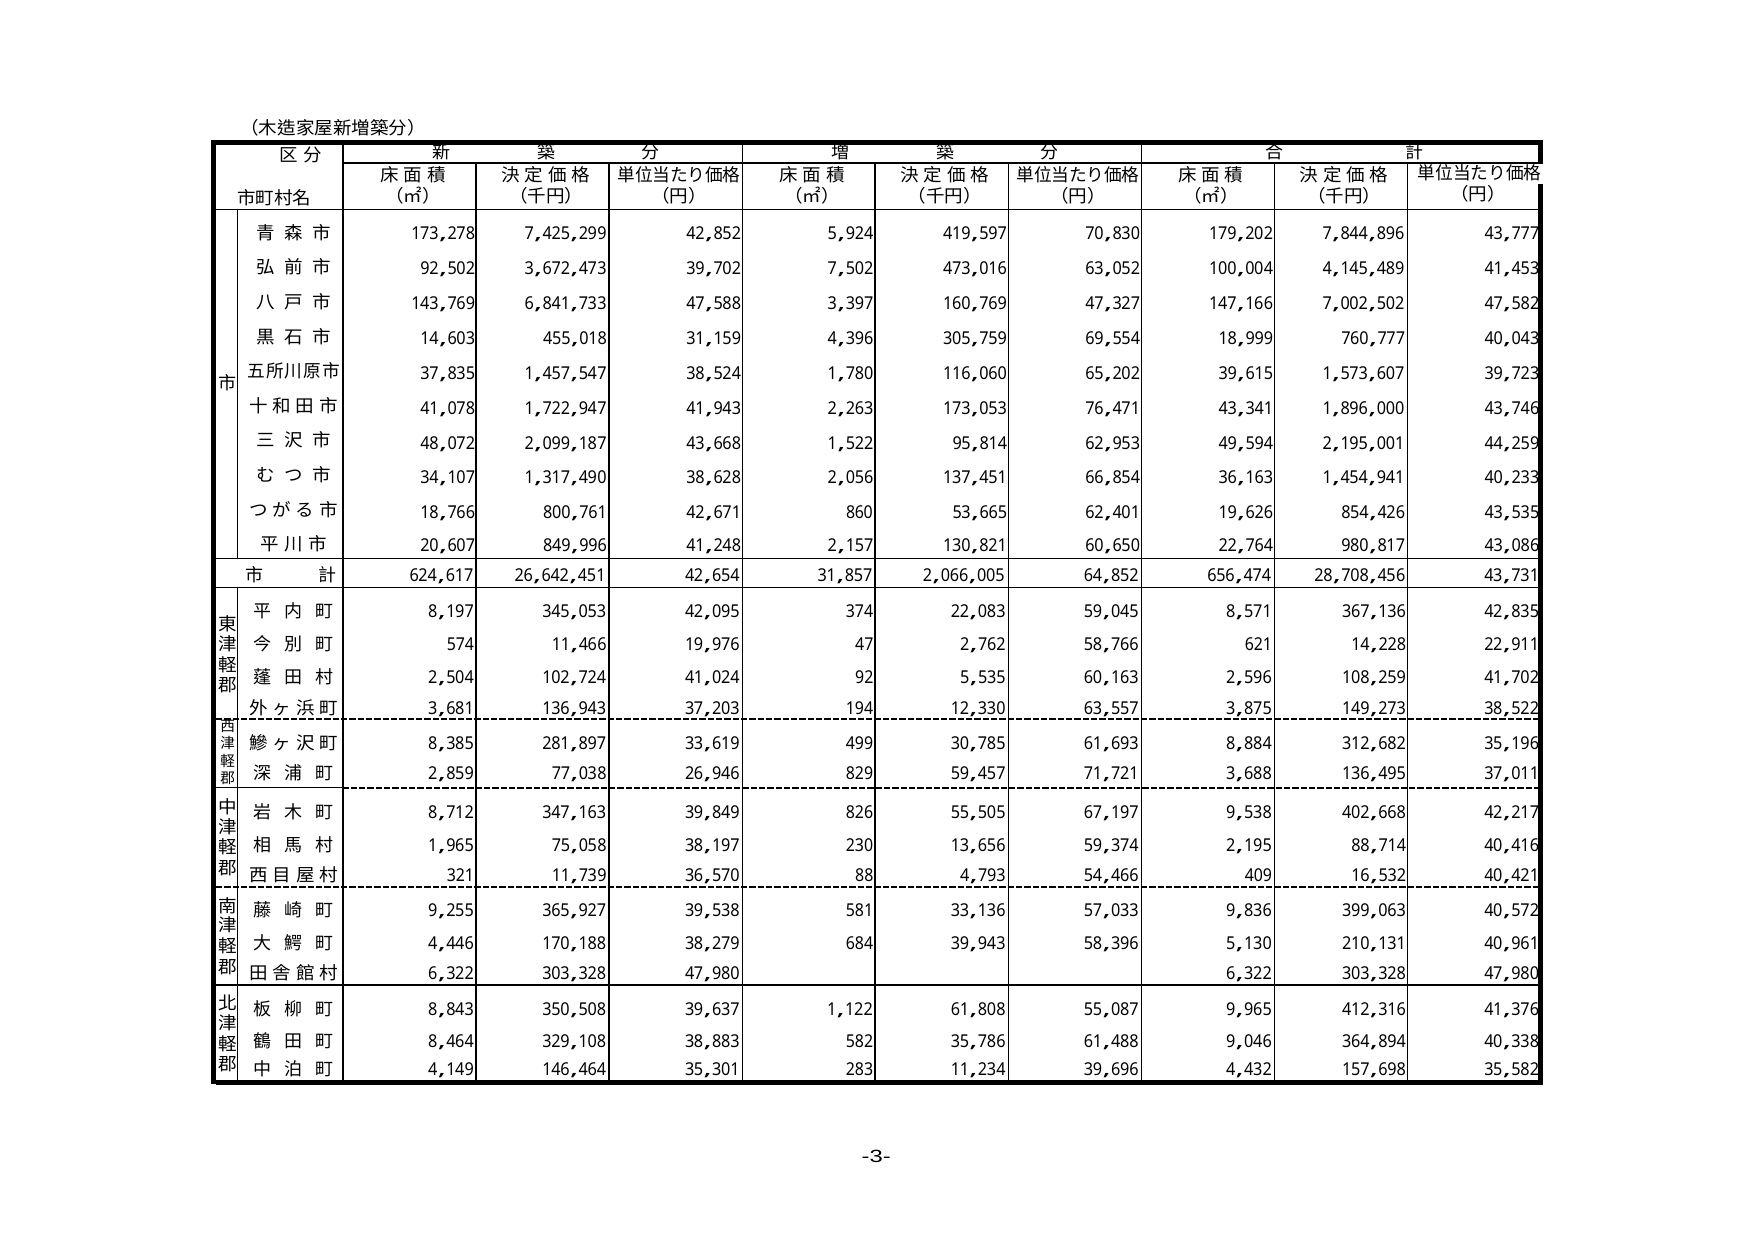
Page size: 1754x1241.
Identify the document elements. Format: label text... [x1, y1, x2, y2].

table_header 区 分 市町村名 [216, 145, 342, 209]
table_cell 230 [743, 826, 874, 859]
table_cell 決 定 価 格 （千円） [1275, 164, 1407, 209]
table_cell 22,083 [876, 588, 1008, 626]
table_cell 村 [306, 659, 342, 692]
table_cell 26,946 [610, 758, 742, 787]
table_cell 11,466 [477, 626, 608, 659]
table_cell 市 [216, 210, 237, 557]
table_cell 30,785 [876, 718, 1008, 758]
table_cell 33,619 [610, 718, 742, 758]
table_cell 中 [238, 1053, 276, 1080]
table_cell 31,857 [743, 559, 874, 587]
table_cell 相 [238, 826, 276, 859]
table_cell 田 [276, 1022, 306, 1053]
table_cell 33,136 [876, 886, 1008, 925]
table_cell 38,883 [610, 1022, 742, 1053]
table_cell 6,322 [344, 958, 475, 984]
table_cell 402,668 [1275, 787, 1407, 826]
table_cell 7,844,896 4,145,489 7,002,502 760,777 1,573,607 1,896,000 2,195,001 1,454,941 854,426 980,817 [1275, 210, 1407, 557]
table_cell 54,466 [1009, 859, 1141, 886]
table_cell 59,045 [1009, 588, 1141, 626]
table_cell 計 [306, 559, 342, 587]
table_cell 350,508 [477, 986, 608, 1022]
table_cell 374 [743, 588, 874, 626]
table_cell 75,058 [477, 826, 608, 859]
table_cell 東津軽郡 [216, 588, 237, 718]
table_cell 16,532 [1275, 859, 1407, 886]
table_cell 55,505 [876, 787, 1008, 826]
table_cell [876, 958, 1008, 984]
table_cell 12,330 [876, 692, 1008, 718]
table_cell 364,894 [1275, 1022, 1407, 1053]
table_cell 3,681 [344, 692, 475, 718]
table_cell 平 [238, 588, 276, 626]
table_cell 田 [276, 659, 306, 692]
table_cell 泊 [276, 1053, 306, 1080]
table_cell 鰺 ヶ 沢 町 [238, 718, 342, 758]
table_cell 40,338 [1408, 1022, 1538, 1053]
table_cell 329,108 [477, 1022, 608, 1053]
table_cell 19,976 [610, 626, 742, 659]
table_cell 28,708,456 [1275, 559, 1407, 587]
table_cell 39,637 [610, 986, 742, 1022]
table_header 新 [344, 145, 476, 162]
table_cell 5,130 [1142, 925, 1274, 958]
table_cell 4,432 [1142, 1053, 1274, 1080]
table_cell 町 [306, 925, 342, 958]
table_cell [276, 559, 306, 587]
table_cell 146,464 [477, 1053, 608, 1080]
table_cell 中津軽郡 [216, 788, 237, 886]
table_cell 42,217 [1408, 787, 1538, 826]
table_cell 西 津軽郡 [216, 720, 237, 787]
table_cell 9,046 [1142, 1022, 1274, 1053]
table_cell 決 定 価 格 （千円） [477, 164, 608, 209]
table_cell 67,197 [1009, 787, 1141, 826]
table_cell 内 [276, 588, 306, 626]
table_cell 木 [276, 788, 306, 826]
table_cell 町 [306, 886, 342, 925]
table_cell 365,927 [477, 886, 608, 925]
table_cell 499 [743, 718, 874, 758]
table_cell 単位当たり価格 [1408, 164, 1541, 184]
table_cell 40,572 [1408, 886, 1538, 925]
table_cell 9,255 [344, 886, 475, 925]
table_cell 70,830 63,052 47,327 69,554 65,202 76,471 62,953 66,854 62,401 60,650 [1009, 210, 1141, 557]
table_header 築 [476, 145, 609, 162]
table_cell 8,464 [344, 1022, 475, 1053]
table_cell 59,374 [1009, 826, 1141, 859]
table_cell 35,582 [1408, 1053, 1538, 1080]
table_cell 7,425,299 3,672,473 6,841,733 455,018 1,457,547 1,722,947 2,099,187 1,317,490 800,761 849,996 [477, 210, 608, 557]
table_cell 42,852 39,702 47,588 31,159 38,524 41,943 43,668 38,628 42,671 41,248 [610, 210, 742, 557]
table_cell 41,702 [1408, 659, 1538, 692]
table_cell 43,777 41,453 47,582 40,043 39,723 43,746 44,259 40,233 43,535 43,086 [1408, 210, 1538, 557]
table_cell 621 [1142, 626, 1274, 659]
table_cell 26,642,451 [477, 559, 608, 587]
table_cell 399,063 [1275, 886, 1407, 925]
table_cell 108,259 [1275, 659, 1407, 692]
table_cell 町 [306, 758, 342, 787]
table_cell 床 面 積 （㎡） [344, 164, 475, 209]
table_cell 136,495 [1275, 758, 1407, 787]
table_cell 77,038 [477, 758, 608, 787]
table_cell 蓬 [238, 659, 276, 692]
table_cell 町 [306, 788, 342, 826]
table_header 合 [1142, 145, 1311, 162]
table_cell 4,149 [344, 1053, 475, 1080]
table_cell 347,163 [477, 787, 608, 826]
table_cell 深 [238, 758, 276, 787]
table_cell 単位当たり価格 （円） [1009, 164, 1141, 209]
table_cell 92 [743, 659, 874, 692]
table_cell 39,538 [610, 886, 742, 925]
table_cell 412,316 [1275, 986, 1407, 1022]
table_cell 179,202 100,004 147,166 18,999 39,615 43,341 49,594 36,163 19,626 22,764 [1142, 210, 1274, 557]
table_cell 58,396 [1009, 925, 1141, 958]
table_cell 88 [743, 859, 874, 886]
text （木造家屋新増築分） [240, 116, 1621, 140]
table_cell 鶴 [238, 1022, 276, 1053]
table_cell 町 [306, 1053, 342, 1080]
table_cell 今 [238, 626, 276, 659]
table_cell 829 [743, 758, 874, 787]
table_cell 8,884 [1142, 718, 1274, 758]
table_cell 3,875 [1142, 692, 1274, 718]
table_cell 別 [276, 626, 306, 659]
table_cell 2,504 [344, 659, 475, 692]
table_cell 村 [306, 826, 342, 859]
table_header 増 [743, 145, 875, 162]
table_cell 58,766 [1009, 626, 1141, 659]
table_cell 281,897 [477, 718, 608, 758]
table_cell 町 [306, 626, 342, 659]
table_cell 22,911 [1408, 626, 1538, 659]
table_cell 42,654 [610, 559, 742, 587]
table_cell 4,446 [344, 925, 475, 958]
table_cell 藤 [238, 886, 276, 925]
table_cell 41,376 [1408, 986, 1538, 1022]
table_cell 42,095 [610, 588, 742, 626]
table_cell 321 [344, 859, 475, 886]
table_cell 582 [743, 1022, 874, 1053]
table_cell 11,234 [876, 1053, 1008, 1080]
table_cell 39,849 [610, 787, 742, 826]
table_cell 大 [238, 925, 276, 958]
table_cell 38,279 [610, 925, 742, 958]
table_cell 8,843 [344, 986, 475, 1022]
table_cell 南津軽郡 [216, 886, 237, 984]
table_cell （円） [1408, 184, 1538, 209]
table_cell 単位当たり価格 （円） [610, 164, 742, 209]
table_cell 47,980 [610, 958, 742, 984]
table_cell 鰐 [276, 925, 306, 958]
table_cell 床 面 積 （㎡） [743, 164, 874, 209]
table_cell 11,739 [477, 859, 608, 886]
table_cell 3,688 [1142, 758, 1274, 787]
table_cell 1,965 [344, 826, 475, 859]
table_cell 47 [743, 626, 874, 659]
table_cell 35,786 [876, 1022, 1008, 1053]
table_cell 409 [1142, 859, 1274, 886]
table_cell 63,557 [1009, 692, 1141, 718]
table_cell 2,762 [876, 626, 1008, 659]
table_cell 40,416 [1408, 826, 1538, 859]
table_cell 39,943 [876, 925, 1008, 958]
table_cell 13,656 [876, 826, 1008, 859]
table_cell 684 [743, 925, 874, 958]
table_cell 町 [306, 588, 342, 626]
table_cell 39,696 [1009, 1053, 1141, 1080]
table_cell 55,087 [1009, 986, 1141, 1022]
table_cell 312,682 [1275, 718, 1407, 758]
table_cell 41,024 [610, 659, 742, 692]
table_cell 283 [743, 1053, 874, 1080]
table_cell 8,571 [1142, 588, 1274, 626]
table_cell 北津軽郡 [216, 986, 237, 1080]
table_cell 136,943 [477, 692, 608, 718]
table_cell 38,197 [610, 826, 742, 859]
table_cell 田 舎 館 村 [238, 958, 342, 984]
table_cell 町 [306, 1022, 342, 1053]
table_cell 61,808 [876, 986, 1008, 1022]
table_cell 345,053 [477, 588, 608, 626]
table_cell 青 森 市 弘 前 市 八 戸 市 黒 石 市 五所川原市十 和 田 市三 沢 市 む つ 市 つ が る 市平 川 市 [238, 210, 342, 557]
table_cell 岩 [238, 788, 276, 826]
table_cell 826 [743, 787, 874, 826]
table_cell 町 [306, 986, 342, 1022]
table_cell 71,721 [1009, 758, 1141, 787]
table_cell 42,835 [1408, 588, 1538, 626]
table_cell 210,131 [1275, 925, 1407, 958]
table_cell 床 面 積 （㎡） [1142, 164, 1274, 209]
table_cell 外 ヶ 浜 町 [238, 692, 342, 718]
table_cell [216, 559, 237, 587]
table_cell 2,859 [344, 758, 475, 787]
table_header 分 [609, 145, 742, 162]
table_cell 35,301 [610, 1053, 742, 1080]
table_cell 8,197 [344, 588, 475, 626]
table_cell 149,273 [1275, 692, 1407, 718]
table_cell 36,570 [610, 859, 742, 886]
table_cell 9,965 [1142, 986, 1274, 1022]
table_cell 194 [743, 692, 874, 718]
table_cell 8,712 [344, 787, 475, 826]
table_cell 馬 [276, 826, 306, 859]
table_cell 88,714 [1275, 826, 1407, 859]
table_cell 9,538 [1142, 787, 1274, 826]
table_cell [743, 958, 874, 984]
table_cell 61,693 [1009, 718, 1141, 758]
table_cell 170,188 [477, 925, 608, 958]
table_cell 47,980 [1408, 958, 1538, 984]
table_cell 浦 [276, 758, 306, 787]
table_cell 419,597 473,016 160,769 305,759 116,060 173,053 95,814 137,451 53,665 130,821 [876, 210, 1008, 557]
table_cell 2,596 [1142, 659, 1274, 692]
table_cell 38,522 [1408, 692, 1538, 718]
table_cell 581 [743, 886, 874, 925]
table_cell 2,195 [1142, 826, 1274, 859]
table_header 築 [875, 145, 1008, 162]
table_cell 6,322 [1142, 958, 1274, 984]
table_cell 35,196 [1408, 718, 1538, 758]
table_cell 4,793 [876, 859, 1008, 886]
table_cell 40,961 [1408, 925, 1538, 958]
table_header 分 [1008, 145, 1141, 162]
table_cell 5,535 [876, 659, 1008, 692]
table_cell 57,033 [1009, 886, 1141, 925]
table_cell 市 [238, 559, 276, 587]
table_cell 37,011 [1408, 758, 1538, 787]
table_cell 60,163 [1009, 659, 1141, 692]
table_cell 14,228 [1275, 626, 1407, 659]
table_cell 西 目 屋 村 [238, 859, 342, 886]
table_cell 656,474 [1142, 559, 1274, 587]
table_cell 9,836 [1142, 886, 1274, 925]
table_cell 2,066,005 [876, 559, 1008, 587]
table_cell 574 [344, 626, 475, 659]
table_cell 5,924 7,502 3,397 4,396 1,780 2,263 1,522 2,056 860 2,157 [743, 210, 874, 557]
table_cell 61,488 [1009, 1022, 1141, 1053]
table_cell 43,731 [1408, 559, 1538, 587]
table_cell 8,385 [344, 718, 475, 758]
table_cell 624,617 [344, 559, 475, 587]
table_cell 決 定 価 格 （千円） [876, 164, 1008, 209]
table_cell 1,122 [743, 986, 874, 1022]
table_cell 173,278 92,502 143,769 14,603 37,835 41,078 48,072 34,107 18,766 20,607 [344, 210, 475, 557]
table_cell 59,457 [876, 758, 1008, 787]
table_cell 303,328 [477, 958, 608, 984]
table_cell 64,852 [1009, 559, 1141, 587]
text -3- [357, 1146, 1395, 1167]
table_header 計 [1311, 145, 1538, 162]
table_cell 崎 [276, 886, 306, 925]
table_cell 102,724 [477, 659, 608, 692]
table_cell 303,328 [1275, 958, 1407, 984]
table_cell 367,136 [1275, 588, 1407, 626]
table_cell 157,698 [1275, 1053, 1407, 1080]
table_cell 37,203 [610, 692, 742, 718]
table_cell [1009, 958, 1141, 984]
table_cell 柳 [276, 986, 306, 1022]
table_cell 板 [238, 986, 276, 1022]
table_cell 40,421 [1408, 859, 1538, 886]
